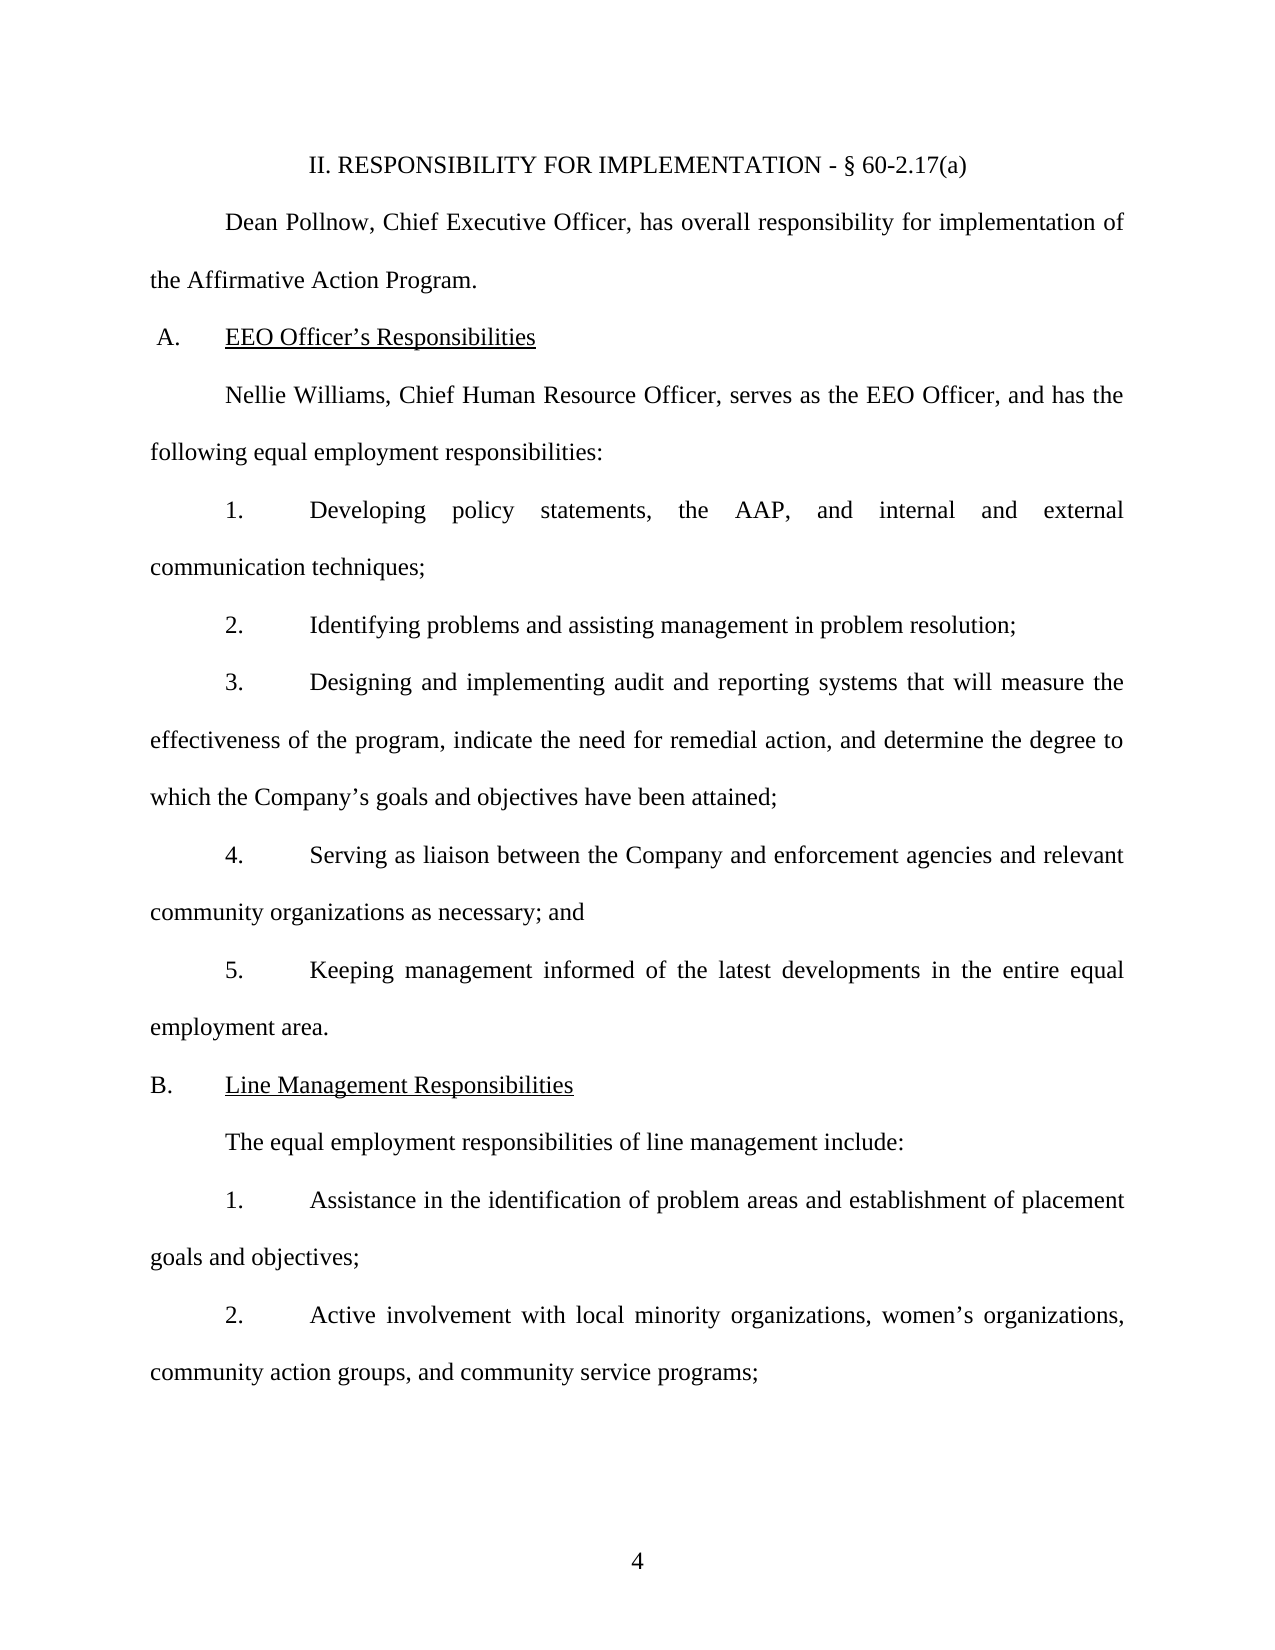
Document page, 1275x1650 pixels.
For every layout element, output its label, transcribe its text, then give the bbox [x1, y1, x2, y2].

text 4. Serving as liaison between the Company and enforcement agencies and relevant community organizations as necessary; and [150, 840, 1125, 926]
text 2. Identifying problems and assisting management in problem resolution; [150, 610, 1125, 639]
text II. RESPONSIBILITY FOR IMPLEMENTATION - § 60-2.17(a)-- [150, 150, 1125, 179]
text A. EEO Officer’s Responsibilities [150, 322, 1125, 351]
text 5. Keeping management informed of the latest developments in the entire equal employment area. [150, 955, 1125, 1041]
text B. Line Management Responsibilities [150, 1070, 1125, 1099]
text 3. Designing and implementing audit and reporting systems that will measure the effectiveness of the program, indicate the need for remedial action, and determine the degree to which the Company’s goals and objectives have been attained; [150, 667, 1125, 811]
text Nellie Williams, Chief Human Resource Officer, serves as the EEO Officer, and has the following equal employment responsibilities: [150, 380, 1125, 466]
text Dean Pollnow, Chief Executive Officer, has overall responsibility for implementation of the Affirmative Action Program. [150, 207, 1125, 294]
text 2. Active involvement with local minority organizations, women’s organizations, community action groups, and community service programs; [150, 1300, 1125, 1386]
text The equal employment responsibilities of line management include: [150, 1127, 1125, 1156]
text 1. Developing policy statements, the AAP, and internal and external communication techniques; [150, 495, 1125, 581]
text 1. Assistance in the identification of problem areas and establishment of placement goals and objectives; [150, 1185, 1125, 1271]
